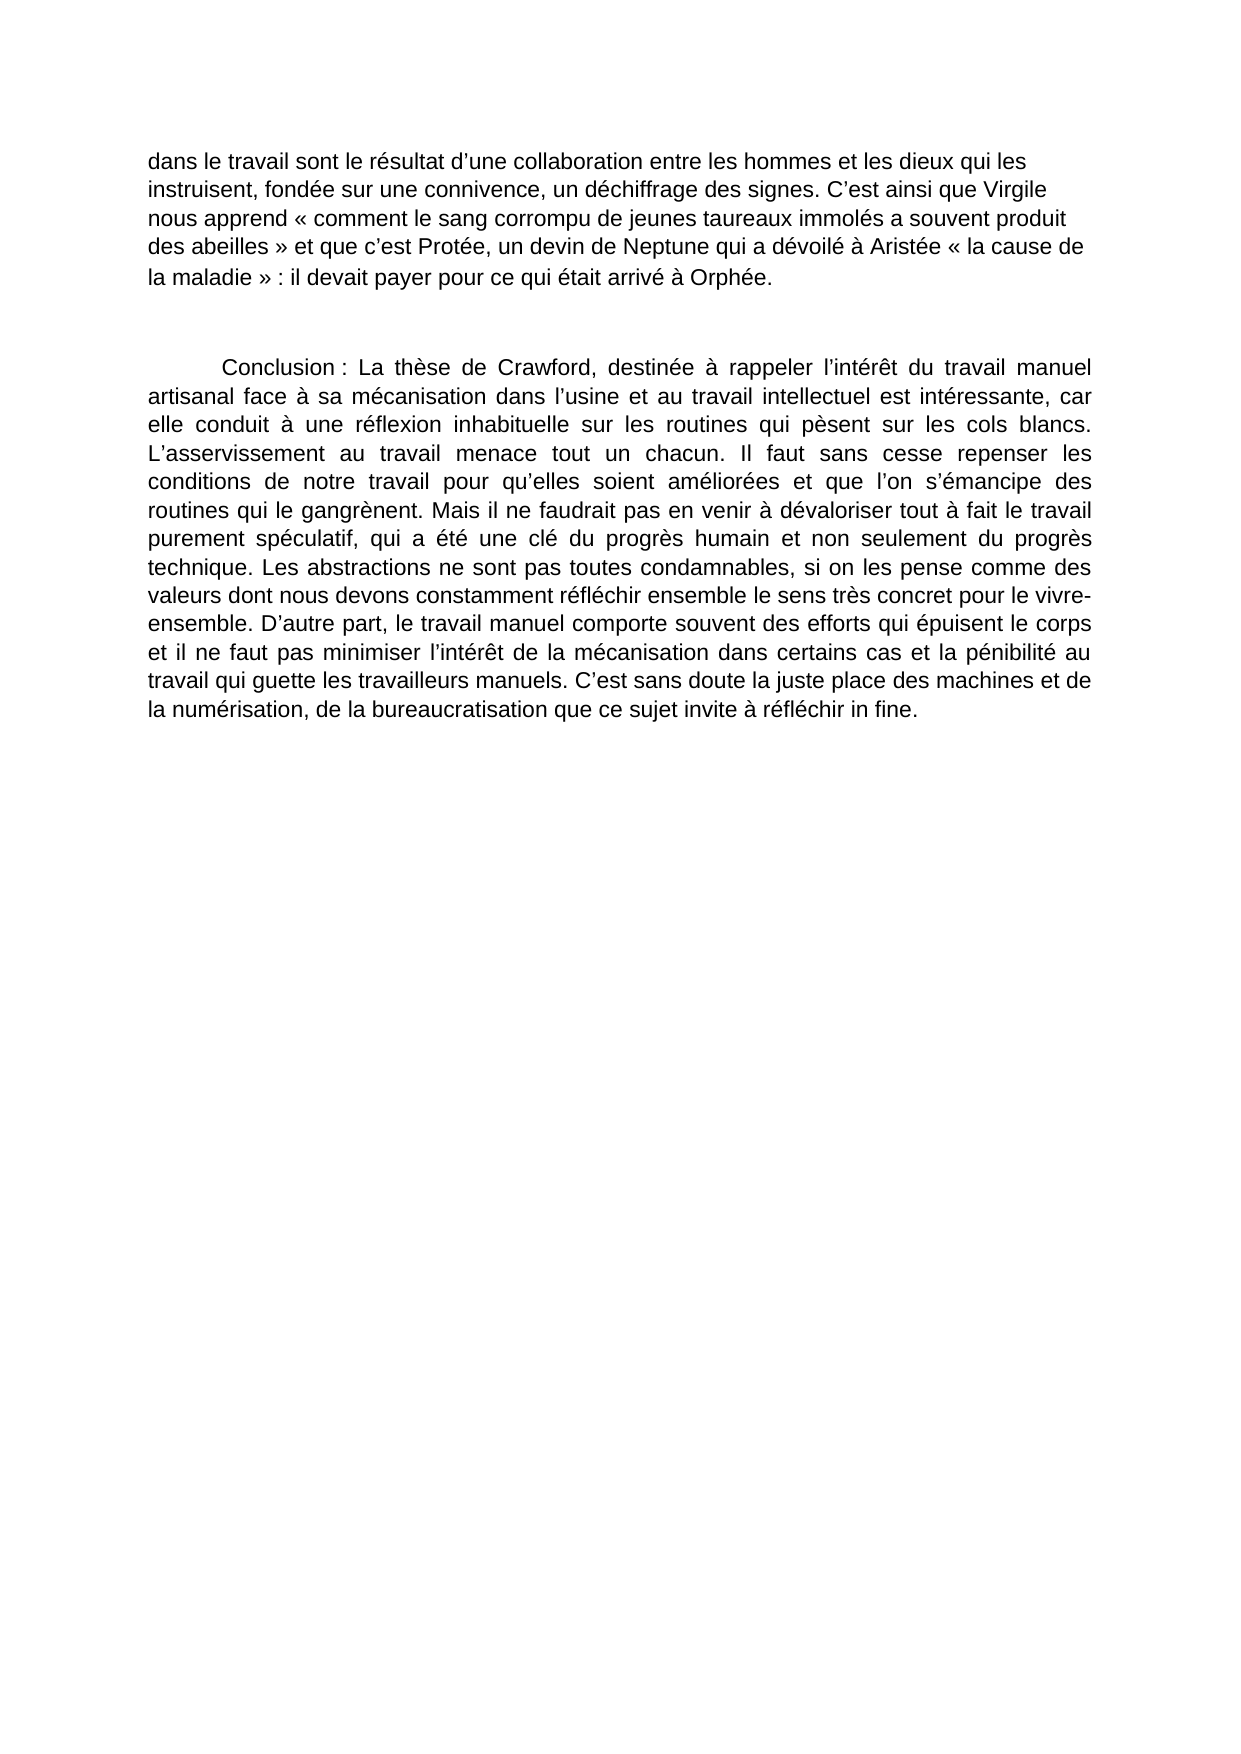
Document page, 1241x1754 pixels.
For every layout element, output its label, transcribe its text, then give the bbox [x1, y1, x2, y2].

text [148, 148, 1093, 290]
text Conclusion : La thèse de Crawford, destinée à rappeler l’intérêt du travail manuel artisanal face à sa mécanisation dans l’usine et au travail intellectuel est intéressante, car elle conduit à une réflexion inhabituelle sur les routines qui pèsent sur les cols blancs. L’asservissement au travail menace tout un chacun. Il faut sans cesse repenser les conditions de notre travail pour qu’elles soient améliorées et que l’on s’émancipe des routines qui le gangrènent. Mais il ne faudrait pas en venir à dévaloriser tout à fait le travail purement spéculatif, qui a été une clé du progrès humain et non seulement du progrès technique. Les abstractions ne sont pas toutes condamnables, si on les pense comme des valeurs dont nous devons constamment réfléchir ensemble le sens très concret pour le vivre-ensemble. D’autre part, le travail manuel comporte souvent des efforts qui épuisent le corps et il ne faut pas minimiser l’intérêt de la mécanisation dans certains cas et la pénibilité au travail qui guette les travailleurs manuels. C’est sans doute la juste place des machines et de la numérisation, de la bureaucratisation que ce sujet invite à réfléchir in fine. [148, 354, 1093, 722]
